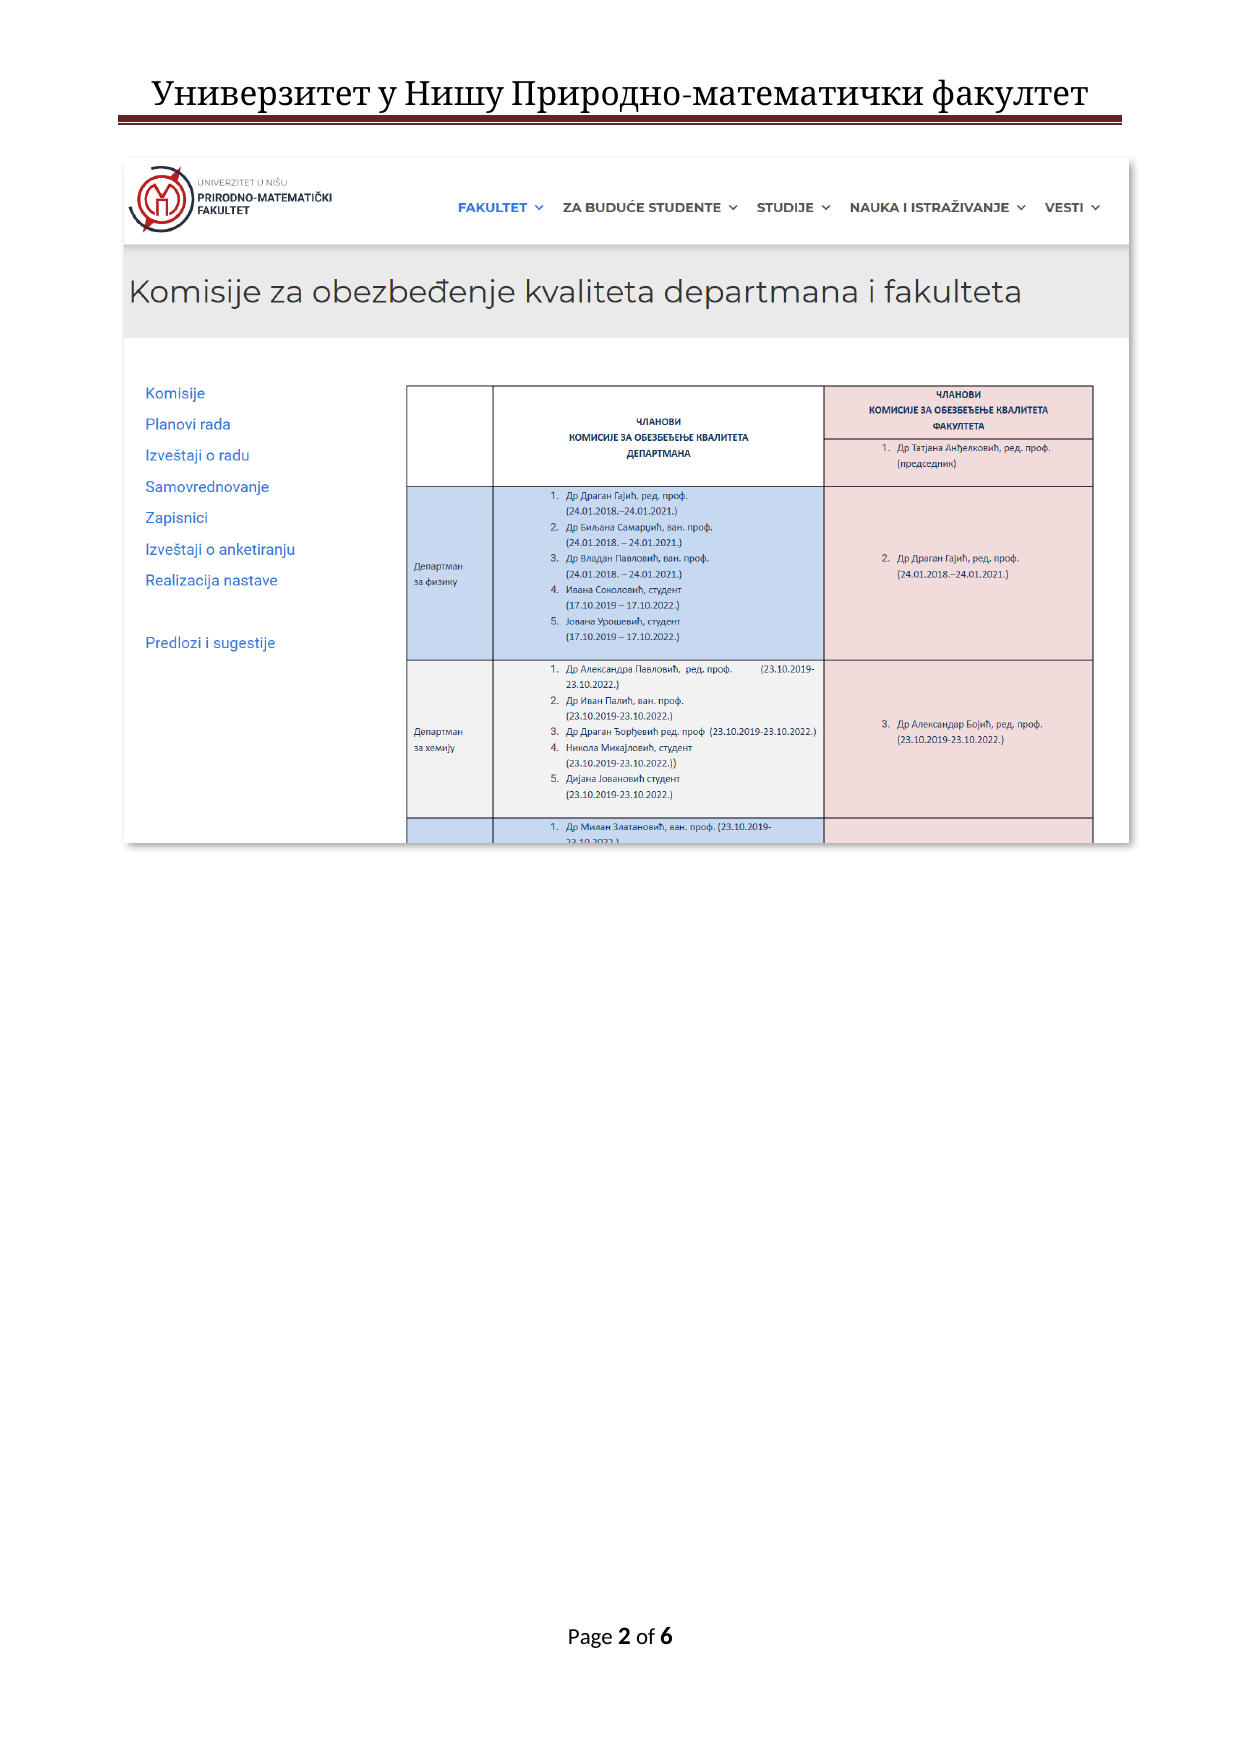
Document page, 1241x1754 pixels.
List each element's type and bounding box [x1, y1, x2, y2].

picture [124, 158, 1129, 843]
